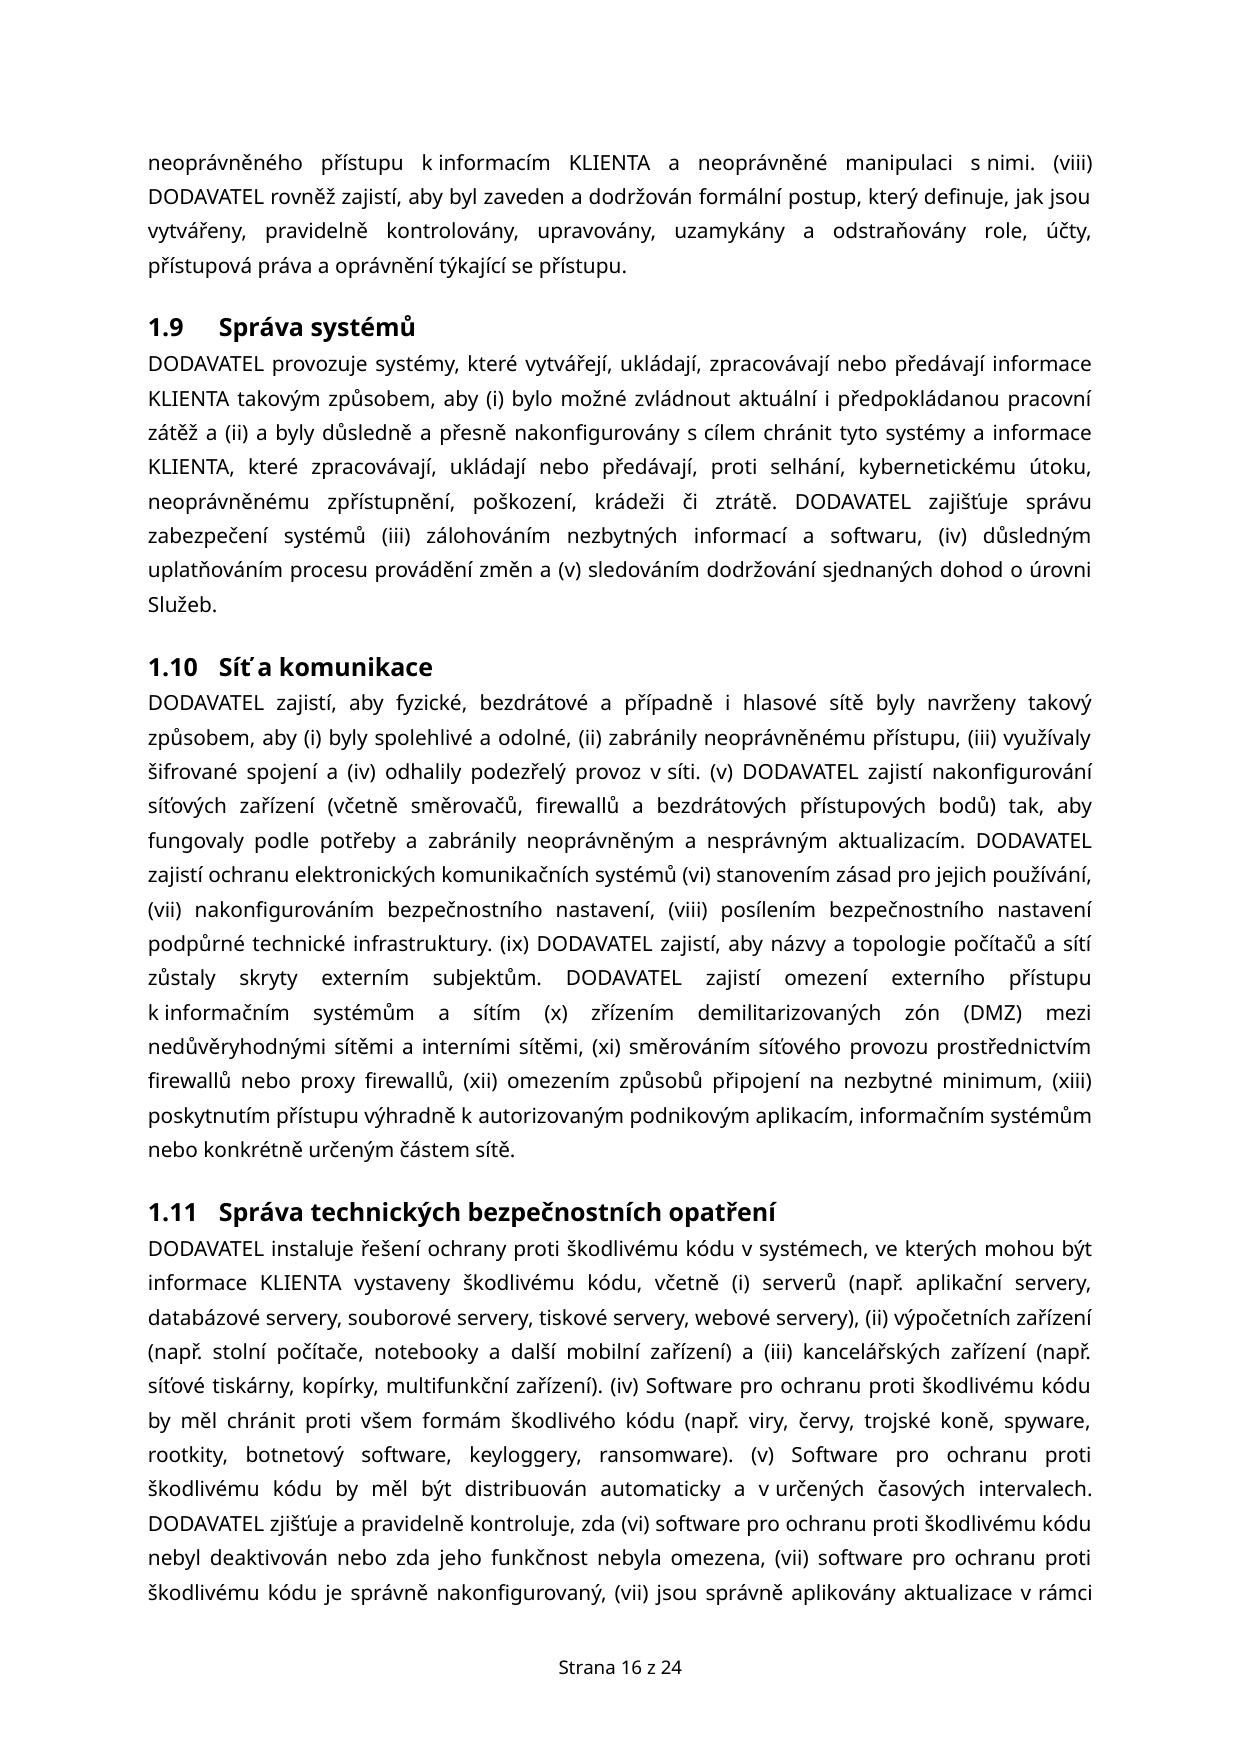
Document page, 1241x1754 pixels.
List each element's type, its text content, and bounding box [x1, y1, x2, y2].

subtitle Správa systémů [148, 310, 1093, 344]
subtitle Správa technických bezpečnostních opatření [148, 1195, 1093, 1229]
list DODAVATEL provozuje systémy, které vytvářejí, ukládají, zpracovávají nebo předávají informace KLIENTA takovým způsobem, aby (i) bylo možné zvládnout aktuální i předpokládanou pracovní zátěž a (ii) a byly důsledně a přesně nakonfigurovány s cílem chránit tyto systémy a informace KLIENTA, které zpracovávají, ukládají nebo předávají, proti selhání, kybernetickému útoku, neoprávněnému zpřístupnění, poškození, krádeži či ztrátě. DODAVATEL zajišťuje správu zabezpečení systémů (iii) zálohováním nezbytných informací a softwaru, (iv) důsledným uplatňováním procesu provádění změn a (v) sledováním dodržování sjednaných dohod o úrovni Služeb. [148, 349, 1093, 618]
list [148, 1234, 1093, 1606]
list DODAVATEL zajistí, aby fyzické, bezdrátové a případně i hlasové sítě byly navrženy takový způsobem, aby (i) byly spolehlivé a odolné, (ii) zabránily neoprávněnému přístupu, (iii) využívaly šifrované spojení a (iv) odhalily podezřelý provoz v síti. (v) DODAVATEL zajistí nakonfigurování síťových zařízení (včetně směrovačů, firewallů a bezdrátových přístupových bodů) tak, aby fungovaly podle potřeby a zabránily neoprávněným a nesprávným aktualizacím. DODAVATEL zajistí ochranu elektronických komunikačních systémů (vi) stanovením zásad pro jejich používání, (vii) nakonfigurováním bezpečnostního nastavení, (viii) posílením bezpečnostního nastavení podpůrné technické infrastruktury. (ix) DODAVATEL zajistí, aby názvy a topologie počítačů a sítí zůstaly skryty externím subjektům. DODAVATEL zajistí omezení externího přístupu k informačním systémům a sítím (x) zřízením demilitarizovaných zón (DMZ) mezi nedůvěryhodnými sítěmi a interními sítěmi, (xi) směrováním síťového provozu prostřednictvím firewallů nebo proxy firewallů, (xii) omezením způsobů připojení na nezbytné minimum, (xiii) poskytnutím přístupu výhradně k autorizovaným podnikovým aplikacím, informačním systémům nebo konkrétně určeným částem sítě. [148, 688, 1093, 1164]
subtitle Síť a komunikace [148, 649, 1093, 683]
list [148, 148, 1093, 279]
